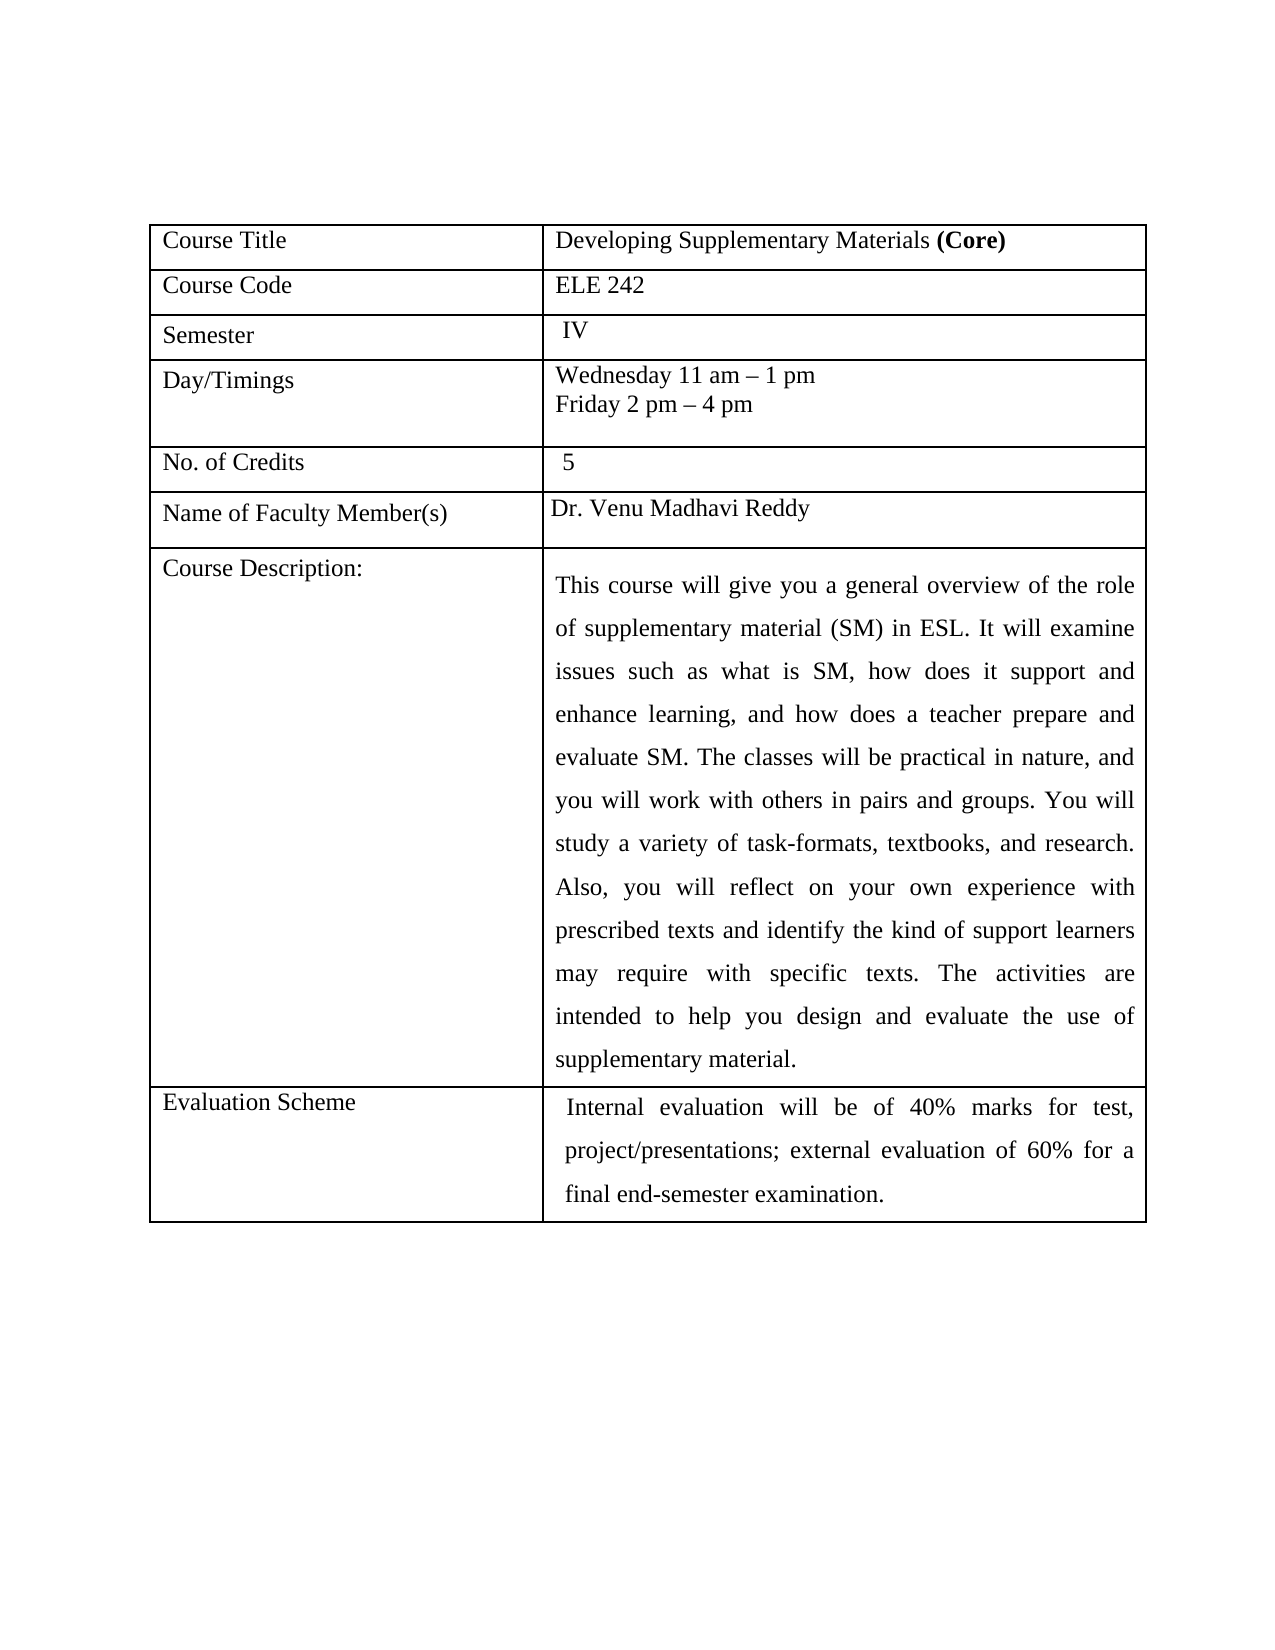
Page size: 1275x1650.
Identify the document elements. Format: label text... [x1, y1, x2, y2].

table_cell Wednesday 11 am – 1 pm Friday 2 pm – 4 pm [544, 361, 1145, 446]
table_cell IV [544, 316, 1145, 359]
table_cell Course Code [151, 271, 542, 314]
table_cell Semester [151, 316, 542, 359]
table_cell Dr. Venu Madhavi Reddy [544, 493, 1145, 547]
table_cell Course Description: [151, 549, 542, 1086]
table_cell ELE 242 [544, 271, 1145, 314]
table_cell Evaluation Scheme [151, 1088, 542, 1221]
table_cell Internal evaluation will be of 40% marks for test, project/presentations; external evaluation of 60% for a final end-semester examination. [544, 1088, 1145, 1221]
table_cell No. of Credits [151, 448, 542, 491]
table_header Developing Supplementary Materials (Core) [544, 226, 1145, 269]
table_cell Day/Timings [151, 361, 542, 446]
table_cell Name of Faculty Member(s) [151, 493, 542, 547]
table_cell This course will give you a general overview of the role of supplementary material (SM) in ESL. It will examine issues such as what is SM, how does it support and enhance learning, and how does a teacher prepare and evaluate SM. The classes will be practical in nature, and you will work with others in pairs and groups. You will study a variety of task-formats, textbooks, and research. Also, you will reflect on your own experience with prescribed texts and identify the kind of support learners may require with specific texts. The activities are intended to help you design and evaluate the use of supplementary material. [544, 549, 1145, 1086]
table_header Course Title [151, 226, 542, 269]
table_cell 5 [544, 448, 1145, 491]
